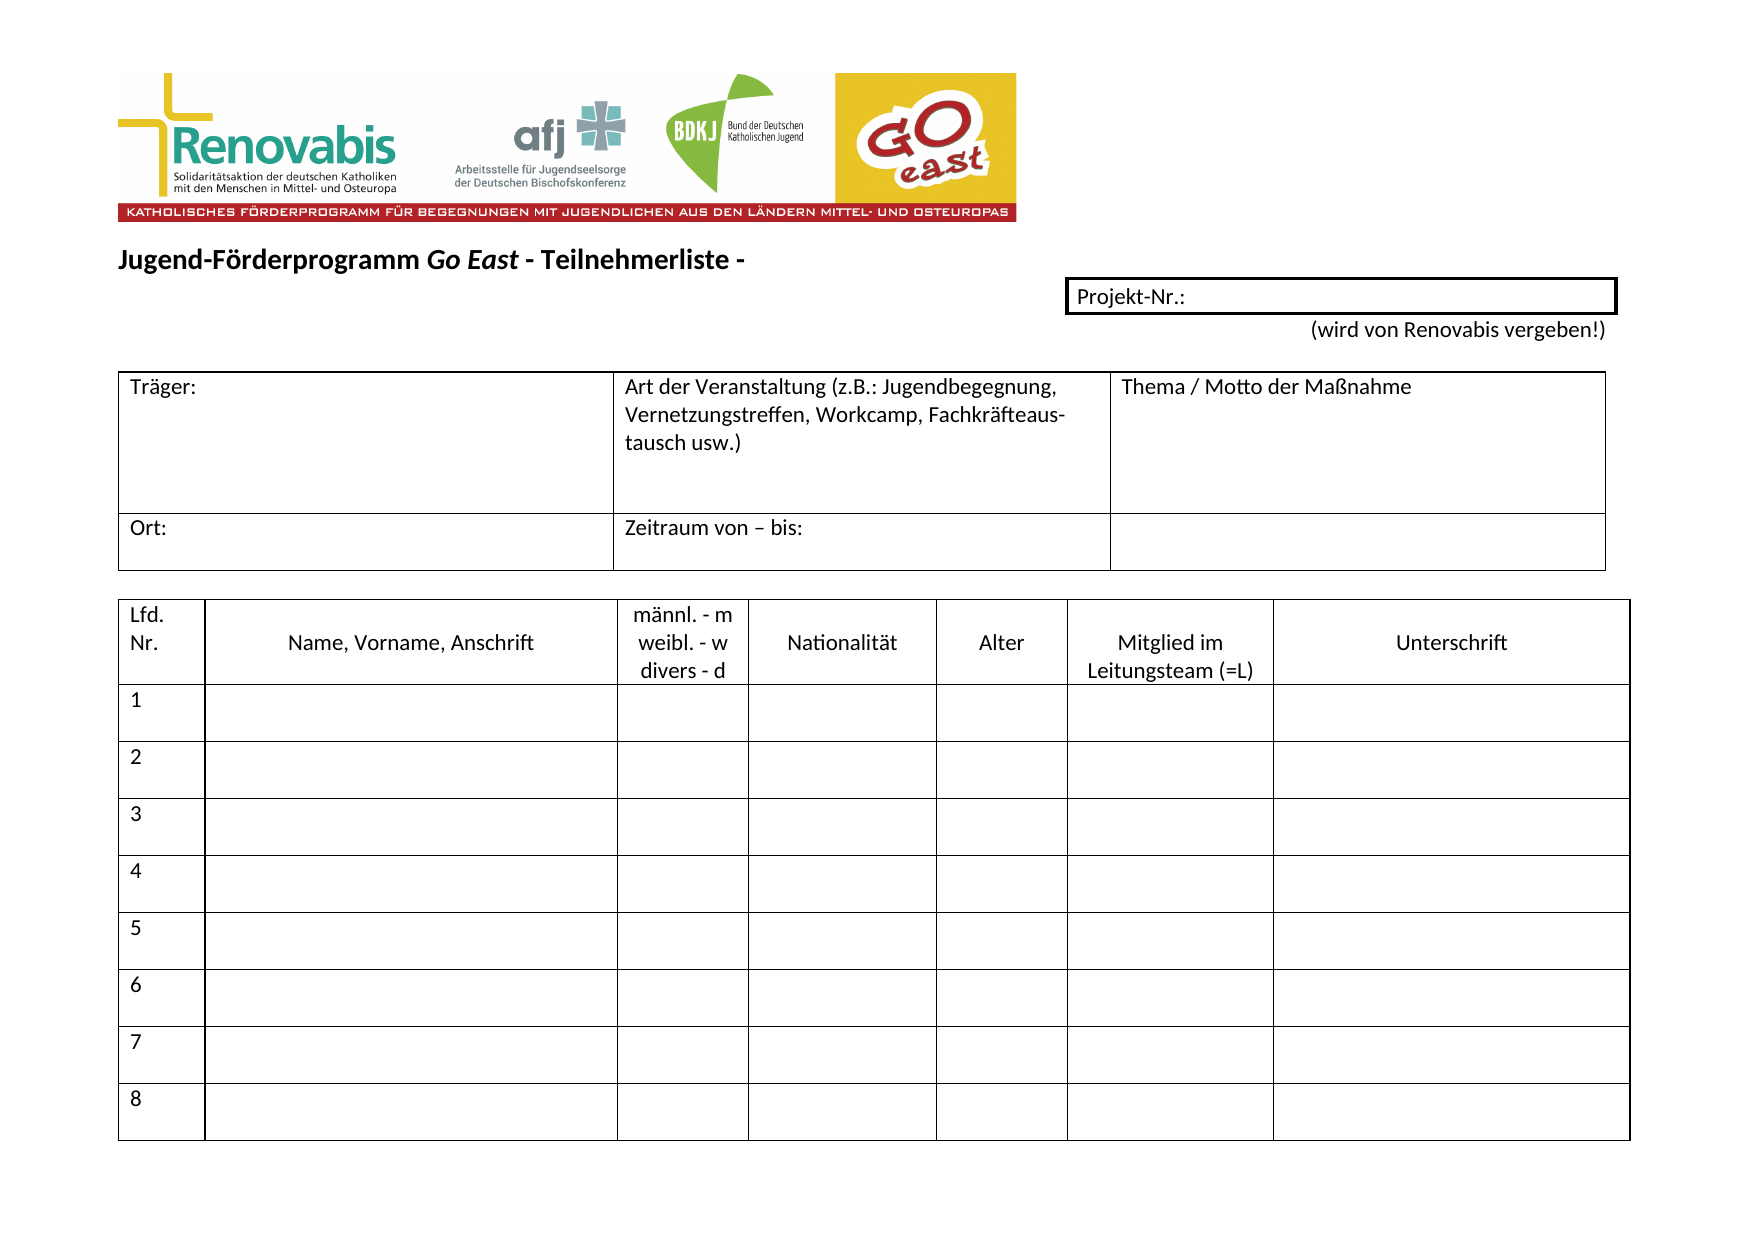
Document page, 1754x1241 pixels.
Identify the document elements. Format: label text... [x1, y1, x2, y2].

table_cell [1274, 1027, 1629, 1083]
table_cell [937, 970, 1067, 1026]
table_cell 8 [119, 1084, 204, 1140]
table_cell [1068, 685, 1273, 741]
table_header Alter [937, 600, 1067, 684]
table_header Träger: [119, 373, 613, 512]
table_cell [749, 970, 936, 1026]
table_cell [206, 799, 617, 855]
table_cell [749, 799, 936, 855]
picture [118, 73, 1017, 222]
table_cell [937, 856, 1067, 912]
table_cell 1 [119, 685, 204, 741]
table_cell [1274, 913, 1629, 969]
table_cell [937, 1027, 1067, 1083]
table_cell [749, 1084, 936, 1140]
table_cell [1111, 514, 1605, 569]
table_header Nationalität [749, 600, 936, 684]
table_cell [618, 685, 748, 741]
table_cell [618, 1027, 748, 1083]
table_cell [1068, 1084, 1273, 1140]
table_cell [1274, 856, 1629, 912]
table_cell [206, 1084, 617, 1140]
table_cell Zeitraum von – bis: [614, 514, 1110, 569]
text Projekt-Nr.: [1069, 280, 1614, 312]
table_cell 4 [119, 856, 204, 912]
table_cell [937, 742, 1067, 798]
table_header Mitglied im Leitungsteam (=L) [1068, 600, 1273, 684]
table_header Name, Vorname, Anschrift [206, 600, 617, 684]
table_cell [618, 970, 748, 1026]
text Jugend-Förderprogramm Go East - Teilnehmerliste - [118, 241, 1606, 277]
table_cell [1068, 799, 1273, 855]
table_cell [206, 913, 617, 969]
table_cell [206, 970, 617, 1026]
table_cell [206, 742, 617, 798]
table_header Thema / Motto der Maßnahme [1111, 373, 1605, 512]
table_cell 6 [119, 970, 204, 1026]
table_cell 5 [119, 913, 204, 969]
table_cell [749, 1027, 936, 1083]
table_cell Ort: [119, 514, 613, 569]
table_cell [1068, 970, 1273, 1026]
table_cell 3 [119, 799, 204, 855]
table_cell [749, 856, 936, 912]
table_cell [618, 913, 748, 969]
table_cell 2 [119, 742, 204, 798]
table_cell [1068, 1027, 1273, 1083]
table_header Lfd. Nr. [119, 600, 204, 684]
table_cell [749, 742, 936, 798]
table_cell [1068, 913, 1273, 969]
table_cell [206, 856, 617, 912]
table_cell [1274, 1084, 1629, 1140]
table_header Art der Veranstaltung (z.B.: Jugendbegegnung, Vernetzungstreffen, Workcamp, Fachkräfteaus-tausch usw.) [614, 373, 1110, 512]
table_cell [1068, 742, 1273, 798]
table_cell [937, 1084, 1067, 1140]
table_cell [618, 1084, 748, 1140]
table_cell [1274, 799, 1629, 855]
table_cell [1274, 685, 1629, 741]
table_cell [749, 685, 936, 741]
table_cell [749, 913, 936, 969]
text (wird von Renovabis vergeben!) [118, 315, 1606, 343]
table_cell [1274, 970, 1629, 1026]
table_cell [1274, 742, 1629, 798]
table_cell [937, 799, 1067, 855]
table_cell [618, 742, 748, 798]
table_cell 7 [119, 1027, 204, 1083]
table_header Unterschrift [1274, 600, 1629, 684]
table_cell [618, 856, 748, 912]
table_cell [206, 1027, 617, 1083]
table_cell [937, 685, 1067, 741]
table_header männl. - m weibl. - w divers - d [618, 600, 748, 684]
table_cell [206, 685, 617, 741]
table_cell [937, 913, 1067, 969]
table_cell [1068, 856, 1273, 912]
table_cell [618, 799, 748, 855]
